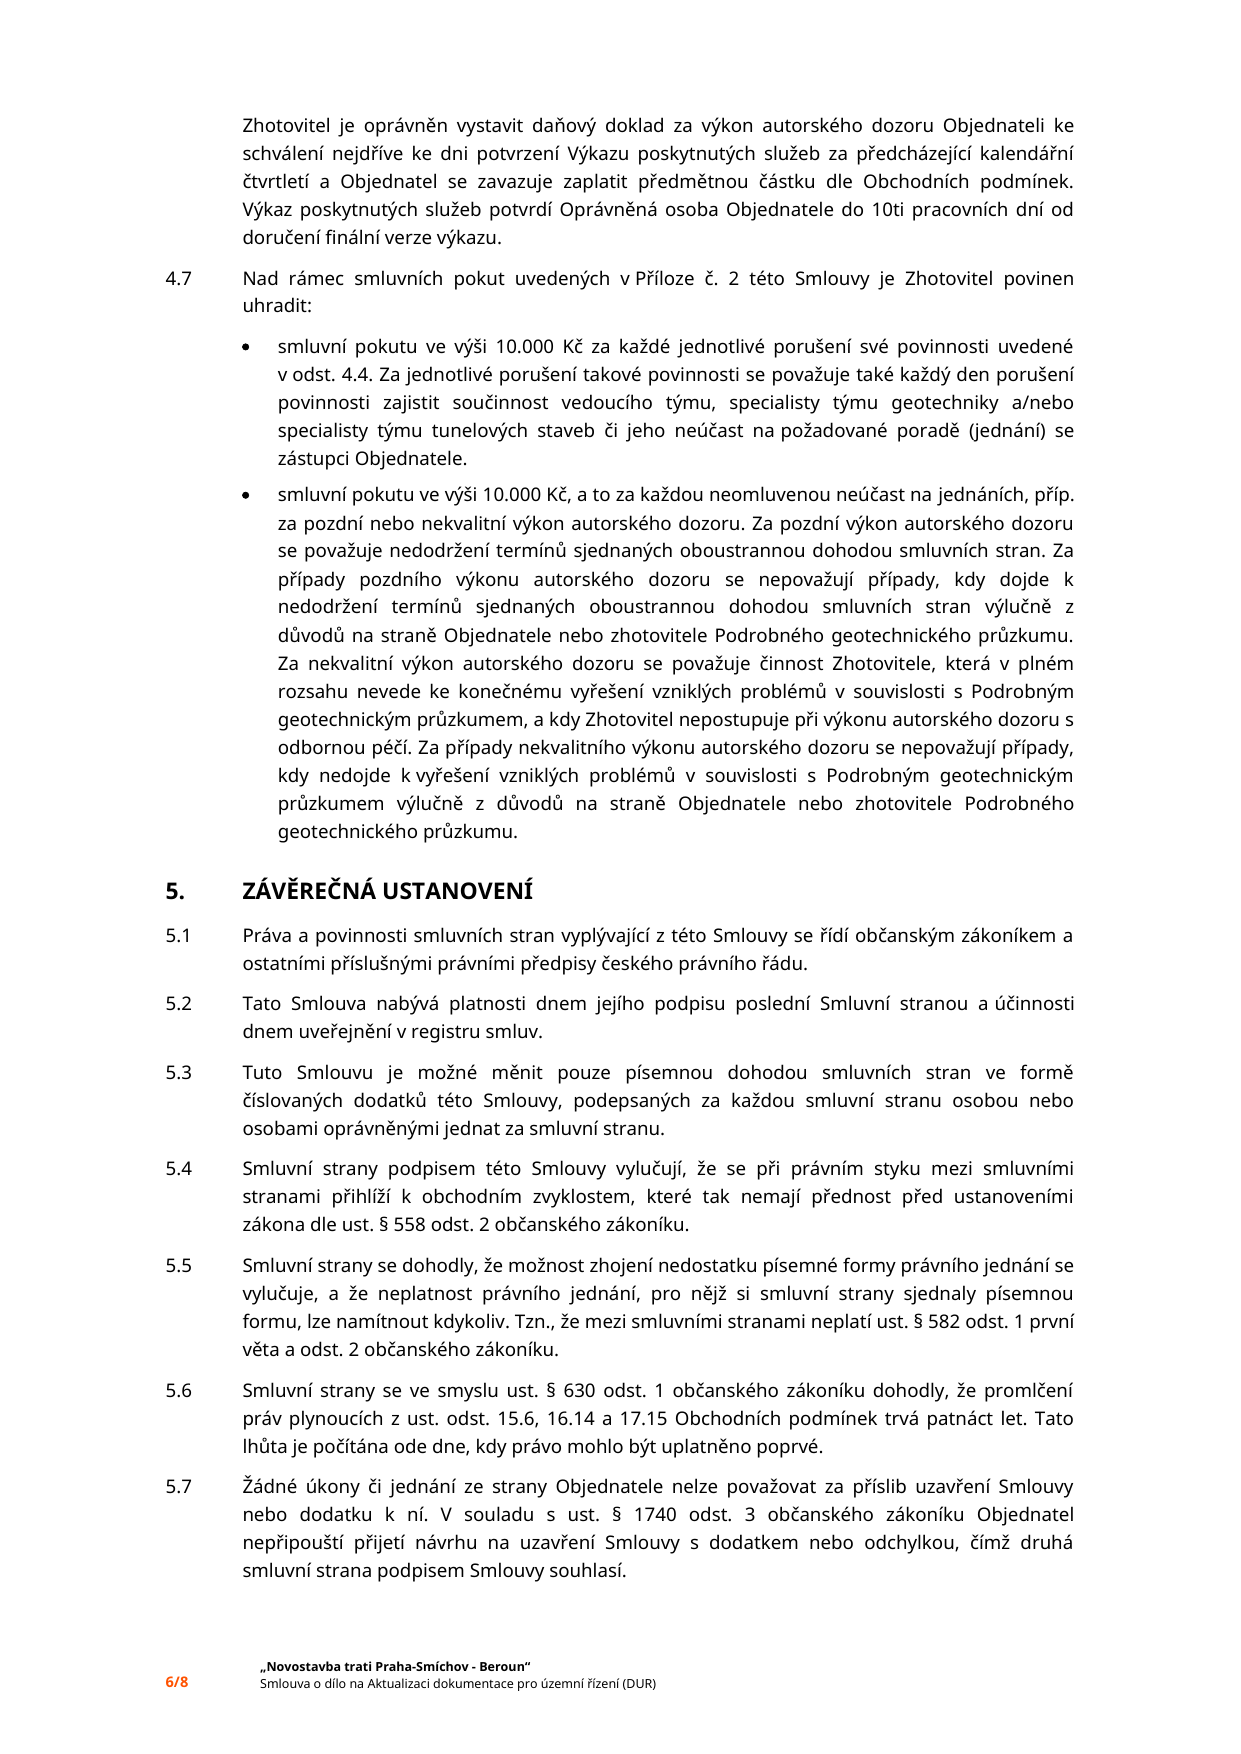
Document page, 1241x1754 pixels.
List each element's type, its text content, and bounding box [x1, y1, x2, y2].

text Smluvní strany se dohodly, že možnost zhojení nedostatku písemné formy právního jednání se vylučuje, a že neplatnost právního jednání, pro nějž si smluvní strany sjednaly písemnou formu, lze namítnout kdykoliv. Tzn., že mezi smluvními stranami neplatí ust. § 582 odst. 1 první věta a odst. 2 občanského zákoníku. [165, 1252, 1075, 1362]
text Tato Smlouva nabývá platnosti dnem jejího podpisu poslední Smluvní stranou a účinnosti dnem uveřejnění v registru smluv. [165, 991, 1075, 1044]
text Práva a povinnosti smluvních stran vyplývající z této Smlouvy se řídí občanským zákoníkem a ostatními příslušnými právními předpisy českého právního řádu. [165, 922, 1075, 976]
text Nad rámec smluvních pokut uvedených v Příloze č. 2 této Smlouvy je Zhotovitel povinen uhradit: [165, 265, 1075, 318]
text Tuto Smlouvu je možné měnit pouze písemnou dohodou smluvních stran ve formě číslovaných dodatků této Smlouvy, podepsaných za každou smluvní stranu osobou nebo osobami oprávněnými jednat za smluvní stranu. [165, 1059, 1075, 1141]
text ZÁVĚREČNÁ USTANOVENÍ [165, 875, 1075, 906]
list Zhotovitel je oprávněn vystavit daňový doklad za výkon autorského dozoru Objednateli ke schválení nejdříve ke dni potvrzení Výkazu poskytnutých služeb za předcházející kalendářní čtvrtletí a Objednatel se zavazuje zaplatit předmětnou částku dle Obchodních podmínek. Výkaz poskytnutých služeb potvrdí Oprávněná osoba Objednatele do 10ti pracovních dní od doručení finální verze výkazu. [242, 112, 1075, 250]
text smluvní pokutu ve výši 10.000 Kč za každé jednotlivé porušení své povinnosti uvedené v odst. 4.4. Za jednotlivé porušení takové povinnosti se považuje také každý den porušení povinnosti zajistit součinnost vedoucího týmu, specialisty týmu geotechniky a/nebo specialisty týmu tunelových staveb či jeho neúčast na požadované poradě (jednání) se zástupci Objednatele. [242, 333, 1075, 471]
text Smluvní strany se ve smyslu ust. § 630 odst. 1 občanského zákoníku dohodly, že promlčení práv plynoucích z ust. odst. 15.6, 16.14 a 17.15 Obchodních podmínek trvá patnáct let. Tato lhůta je počítána ode dne, kdy právo mohlo být uplatněno poprvé. [165, 1377, 1075, 1458]
text Žádné úkony či jednání ze strany Objednatele nelze považovat za příslib uzavření Smlouvy nebo dodatku k ní. V souladu s ust. § 1740 odst. 3 občanského zákoníku Objednatel nepřipouští přijetí návrhu na uzavření Smlouvy s dodatkem nebo odchylkou, čímž druhá smluvní strana podpisem Smlouvy souhlasí. [165, 1473, 1075, 1583]
text Smluvní strany podpisem této Smlouvy vylučují, že se při právním styku mezi smluvními stranami přihlíží k obchodním zvyklostem, které tak nemají přednost před ustanoveními zákona dle ust. § 558 odst. 2 občanského zákoníku. [165, 1156, 1075, 1237]
text smluvní pokutu ve výši 10.000 Kč, a to za každou neomluvenou neúčast na jednáních, příp. za pozdní nebo nekvalitní výkon autorského dozoru. Za pozdní výkon autorského dozoru se považuje nedodržení termínů sjednaných oboustrannou dohodou smluvních stran. Za případy pozdního výkonu autorského dozoru se nepovažují případy, kdy dojde k nedodržení termínů sjednaných oboustrannou dohodou smluvních stran výlučně z důvodů na straně Objednatele nebo zhotovitele Podrobného geotechnického průzkumu. Za nekvalitní výkon autorského dozoru se považuje činnost Zhotovitele, která v plném rozsahu nevede ke konečnému vyřešení vzniklých problémů v souvislosti s Podrobným geotechnickým průzkumem, a kdy Zhotovitel nepostupuje při výkonu autorského dozoru s odbornou péčí. Za případy nekvalitního výkonu autorského dozoru se nepovažují případy, kdy nedojde k vyřešení vzniklých problémů v souvislosti s Podrobným geotechnickým průzkumem výlučně z důvodů na straně Objednatele nebo zhotovitele Podrobného geotechnického průzkumu. [242, 482, 1075, 843]
